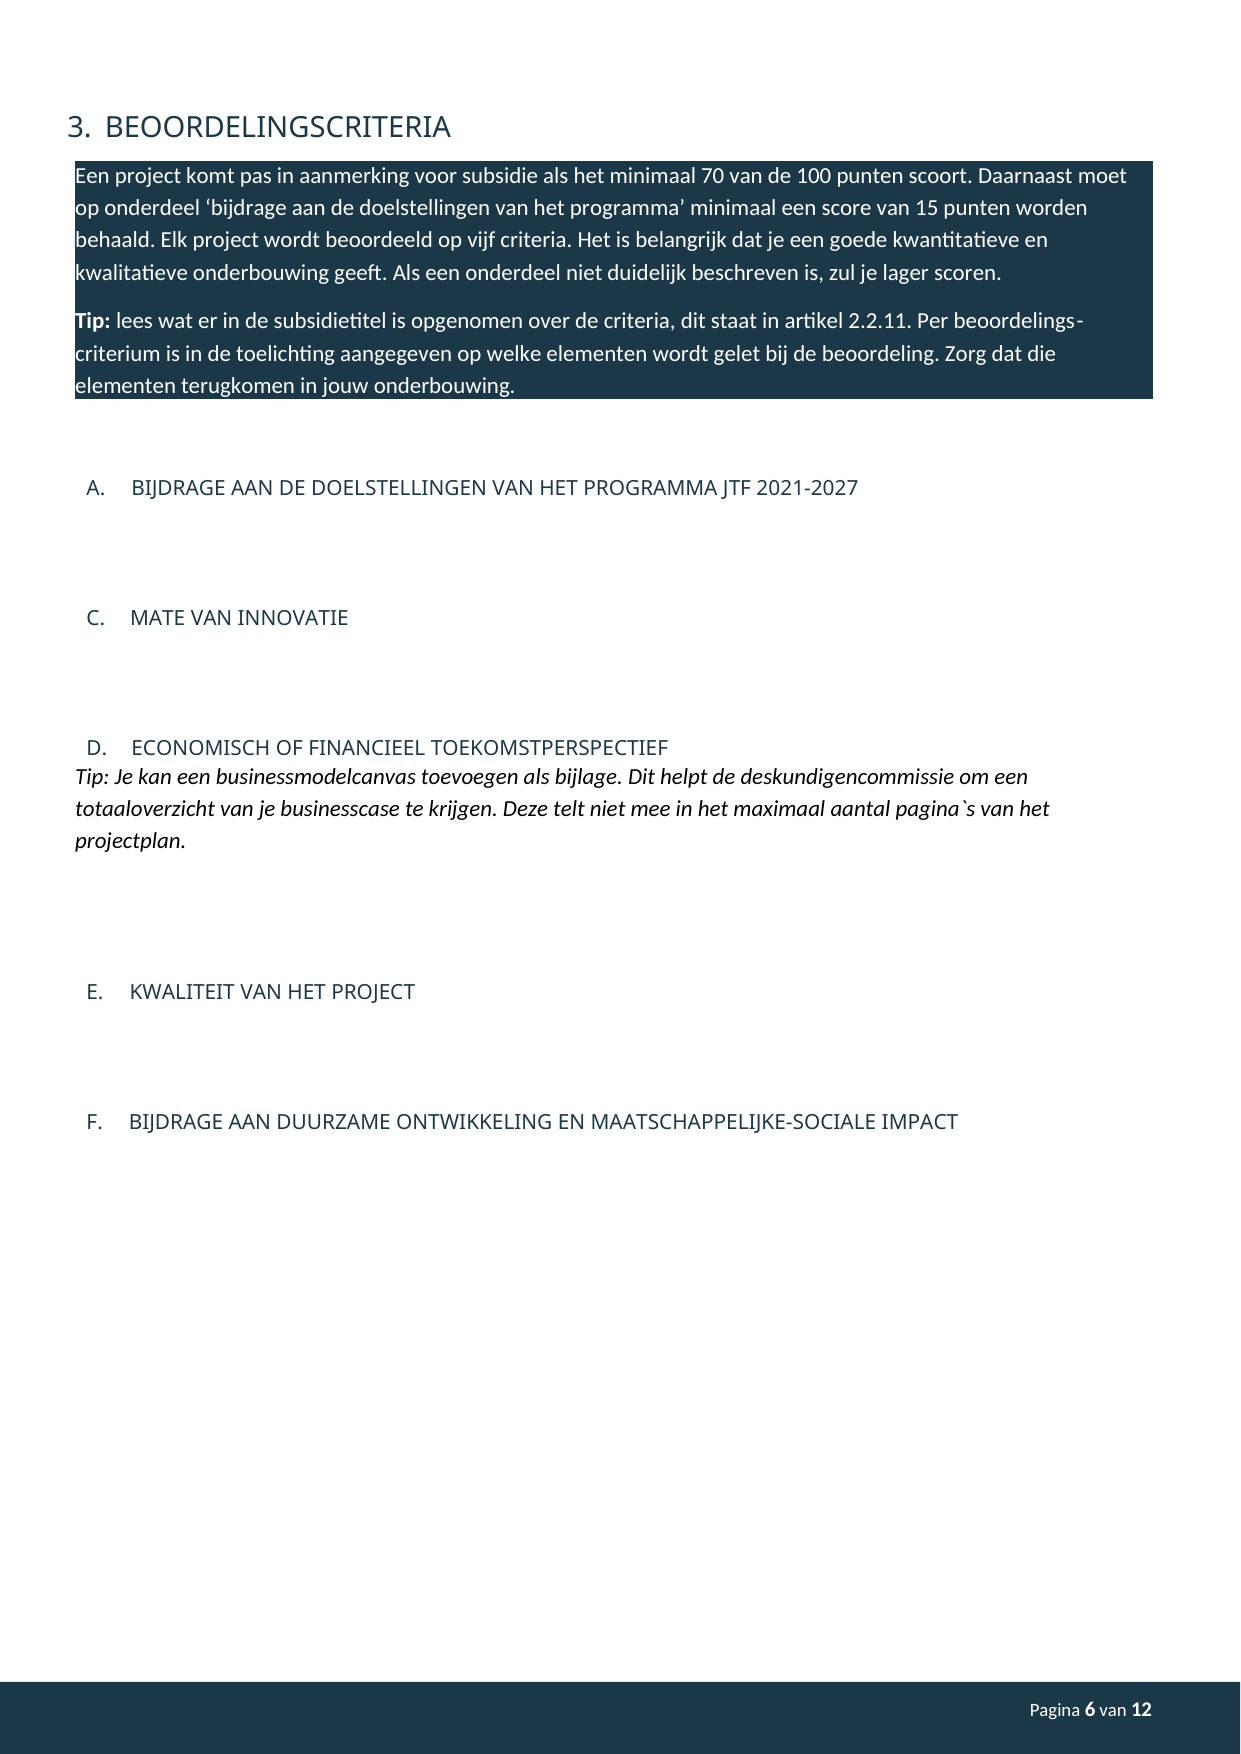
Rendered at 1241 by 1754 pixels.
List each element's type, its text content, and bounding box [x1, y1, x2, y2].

table_header BIJDRAGE AAN DUURZAME ONTWIKKELING EN MAATSCHAPPELIJKE-SOCIALE IMPACT [117, 1103, 1167, 1136]
table_header E. [75, 973, 118, 1006]
table_header BIJDRAGE AAN DE DOELSTELLINGEN VAN HET PROGRAMMA JTF 2021-2027 [120, 469, 1167, 501]
table_header ECONOMISCH OF FINANCIEEL TOEKOMSTPERSPECTIEF [120, 729, 1167, 762]
table_header KWALITEIT VAN HET PROJECT [118, 973, 1167, 1006]
table_header A. [75, 469, 120, 501]
table_header MATE VAN INNOVATIE [119, 599, 1167, 632]
table_header C. [75, 599, 118, 632]
subtitle Beoordelingscriteria [67, 106, 1153, 146]
text Tip: Je kan een businessmodelcanvas toevoegen als bijlage. Dit helpt de deskundigencommissie om een totaaloverzicht van je businesscase te krijgen. Deze telt niet mee in het maximaal aantal pagina`s van het projectplan. [75, 762, 1153, 854]
text Een project komt pas in aanmerking voor subsidie als het minimaal 70 van de 100 punten scoort. Daarnaast moet op onderdeel ‘bijdrage aan de doelstellingen van het programma’ minimaal een score van 15 punten worden behaald. Elk project wordt beoordeeld op vijf criteria. Het is belangrijk dat je een goede kwantitatieve en kwalitatieve onderbouwing geeft. Als een onderdeel niet duidelijk beschreven is, zul je lager scoren. [75, 161, 1153, 286]
table_header F. [75, 1103, 117, 1136]
table_header D. [75, 729, 120, 762]
text Tip: lees wat er in de subsidietitel is opgenomen over de criteria, dit staat in artikel 2.2.11. Per beoordelingscriterium is in de toelichting aangegeven op welke elementen wordt gelet bij de beoordeling. Zorg dat die elementen terugkomen in jouw onderbouwing. [75, 307, 1153, 399]
